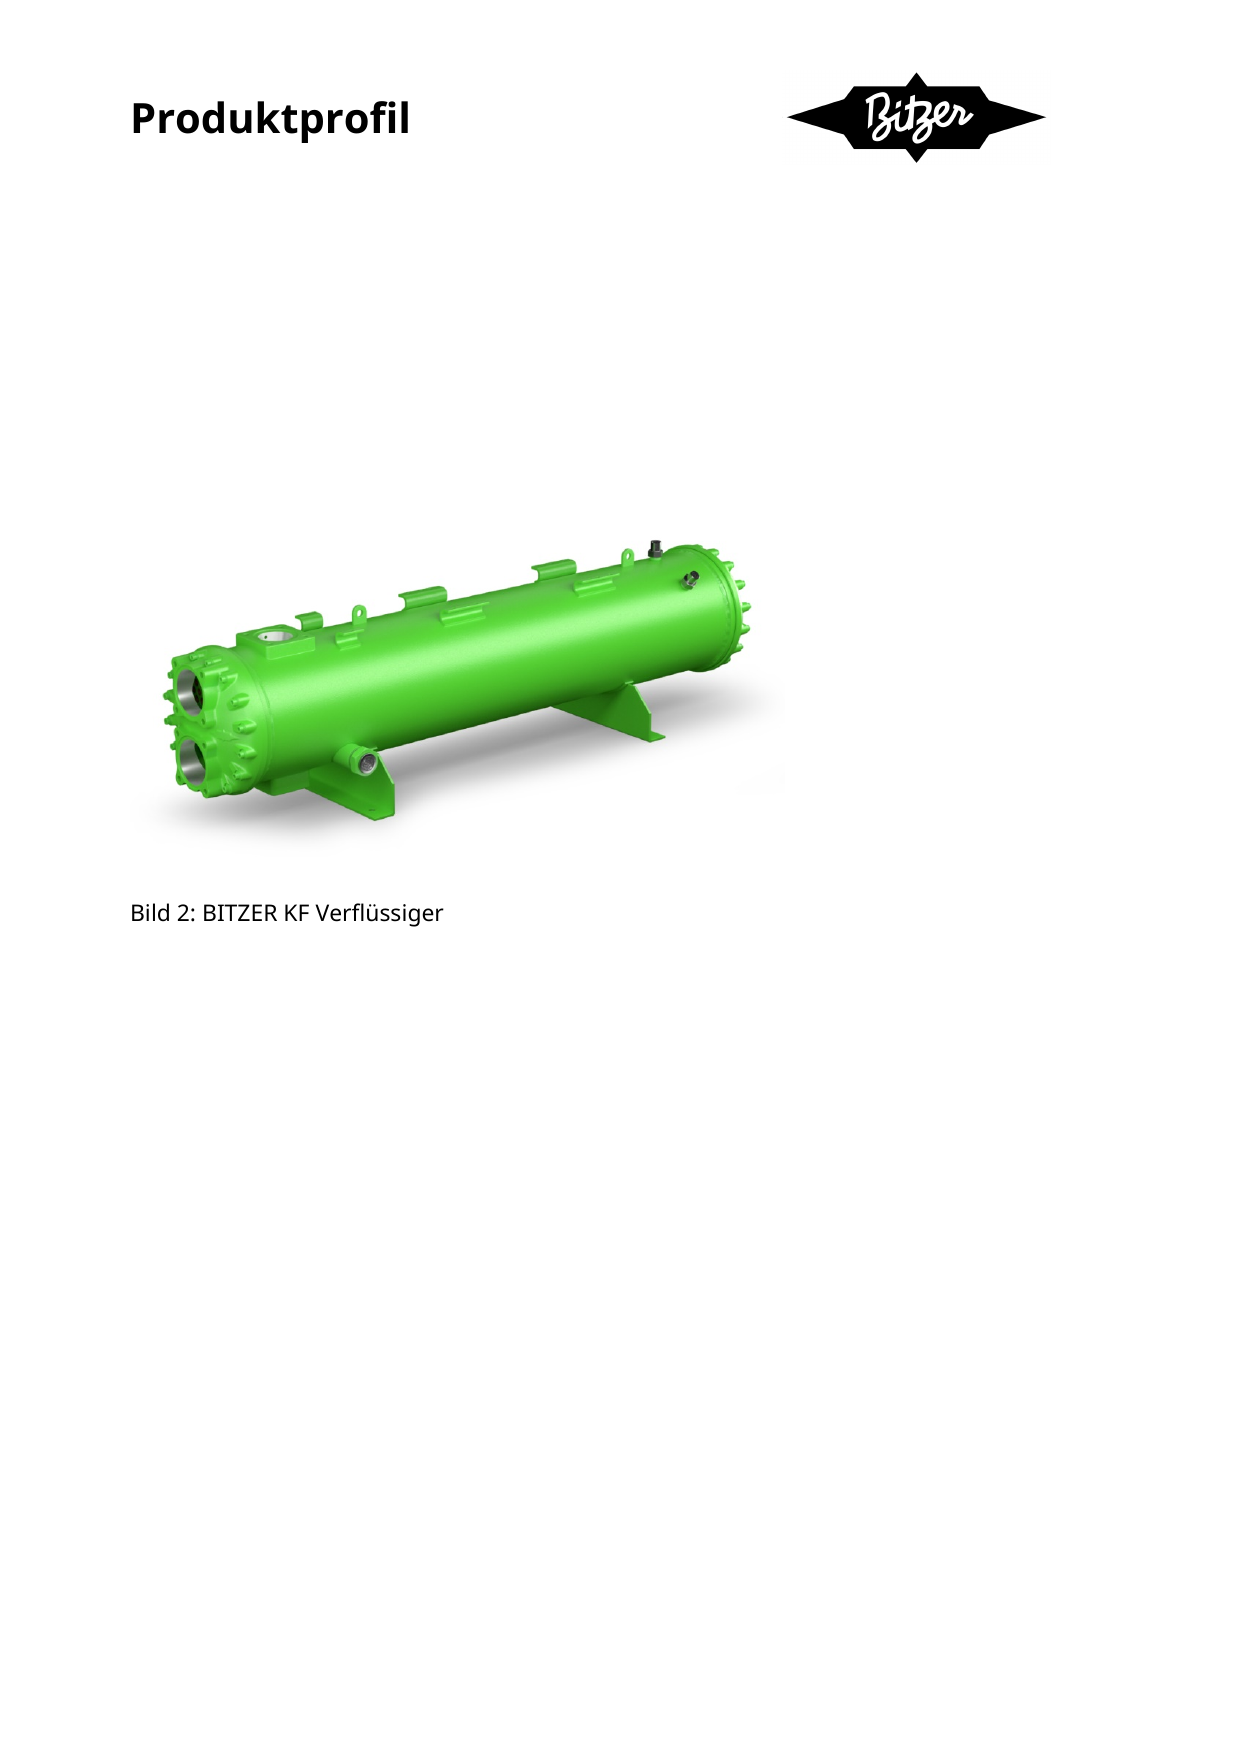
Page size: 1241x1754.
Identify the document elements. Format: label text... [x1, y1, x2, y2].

picture [129, 202, 785, 857]
text Bild 2: BITZER KF Verflüssiger [130, 896, 1169, 928]
